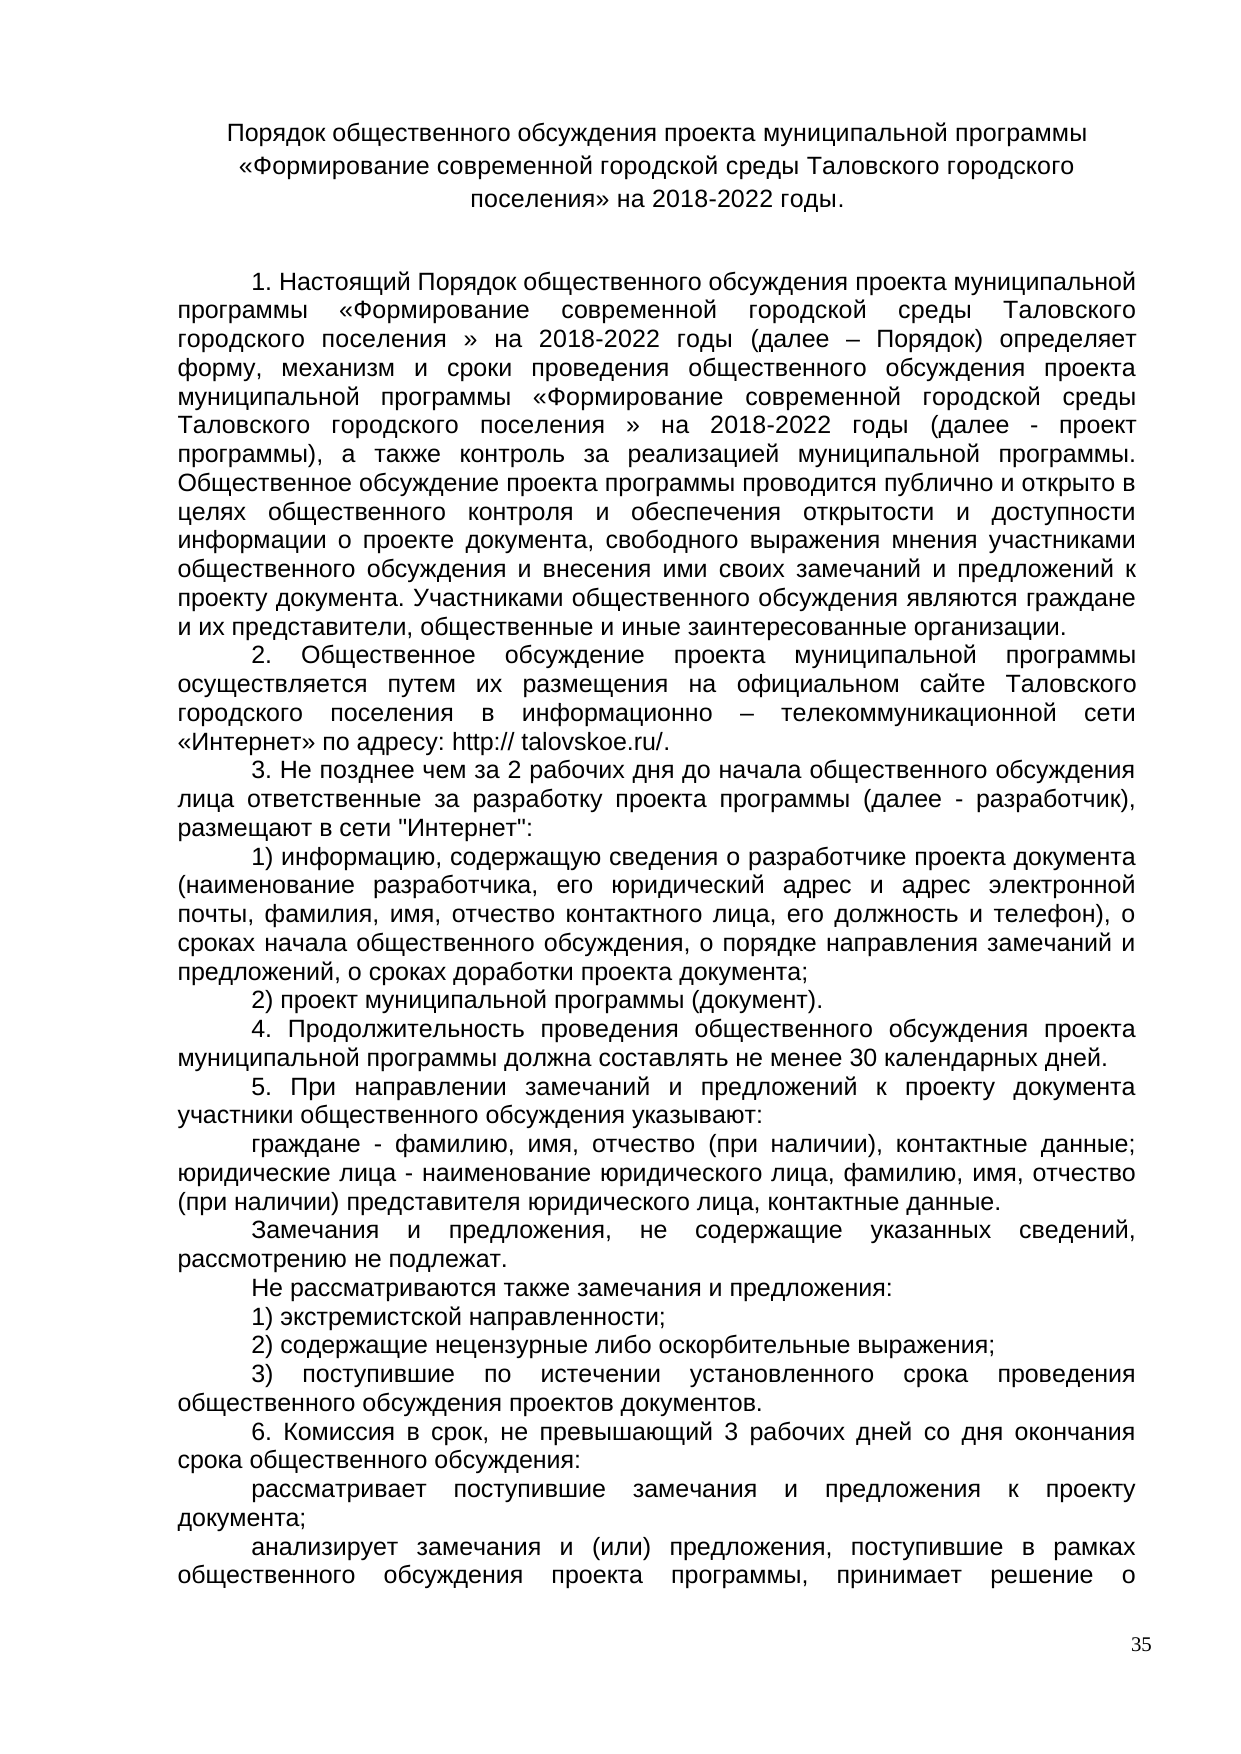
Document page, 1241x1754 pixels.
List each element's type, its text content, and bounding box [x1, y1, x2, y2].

text 5. При направлении замечаний и предложений к проекту документа участники общественного обсуждения указывают: [177, 1072, 1137, 1129]
text 1. Настоящий Порядок общественного обсуждения проекта муниципальной программы «Формирование современной городской среды Таловского городского поселения » на 2018-2022 годы (далее – Порядок) определяет форму, механизм и сроки проведения общественного обсуждения проекта муниципальной программы «Формирование современной городской среды Таловского городского поселения » на 2018-2022 годы (далее - проект программы), а также контроль за реализацией муниципальной программы. Общественное обсуждение проекта программы проводится публично и открыто в целях общественного контроля и обеспечения открытости и доступности информации о проекте документа, свободного выражения мнения участниками общественного обсуждения и внесения ими своих замечаний и предложений к проекту документа. Участниками общественного обсуждения являются граждане и их представители, общественные и иные заинтересованные организации. [177, 411, 1137, 641]
text 2) проект муниципальной программы (документ). [177, 986, 1137, 1014]
text 4. Продолжительность проведения общественного обсуждения проекта муниципальной программы должна составлять не менее 30 календарных дней. [177, 1014, 1137, 1072]
text 2. Общественное обсуждение проекта муниципальной программы осуществляется путем их размещения на официальном сайте Таловского городского поселения в информационно – телекоммуникационной сети «Интернет» по адресу: http:// talovskoe.ru/. [452, 727, 1137, 756]
text Не рассматриваются также замечания и предложения: [177, 1273, 1137, 1302]
text Замечания и предложения, не содержащие указанных сведений, рассмотрению не подлежат. [177, 1216, 1137, 1273]
text 1. Настоящий Порядок общественного обсуждения проекта муниципальной программы «Формирование современной городской среды Таловского городского поселения » на 2018-2022 годы (далее – Порядок) определяет форму, механизм и сроки проведения общественного обсуждения проекта муниципальной программы «Формирование современной городской среды Таловского городского поселения » на 2018-2022 годы (далее - проект программы), а также контроль за реализацией муниципальной программы. Общественное обсуждение проекта программы проводится публично и открыто в целях общественного контроля и обеспечения открытости и доступности информации о проекте документа, свободного выражения мнения участниками общественного обсуждения и внесения ими своих замечаний и предложений к проекту документа. Участниками общественного обсуждения являются граждане и их представители, общественные и иные заинтересованные организации. [177, 324, 1137, 411]
text граждане - фамилию, имя, отчество (при наличии), контактные данные; юридические лица - наименование юридического лица, фамилию, имя, отчество (при наличии) представителя юридического лица, контактные данные. [177, 1129, 1137, 1216]
text 1) экстремистской направленности; [177, 1302, 1137, 1331]
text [177, 1532, 1137, 1589]
text 3) поступившие по истечении установленного срока проведения общественного обсуждения проектов документов. [177, 1359, 1137, 1417]
text 1) информацию, содержащую сведения о разработчике проекта документа (наименование разработчика, его юридический адрес и адрес электронной почты, фамилия, имя, отчество контактного лица, его должность и телефон), о сроках начала общественного обсуждения, о порядке направления замечаний и предложений, о сроках доработки проекта документа; [177, 842, 1137, 986]
text 6. Комиссия в срок, не превышающий 3 рабочих дней со дня окончания срока общественного обсуждения: [177, 1417, 1137, 1474]
text рассматривает поступившие замечания и предложения к проекту документа; [177, 1474, 1137, 1532]
text 2. Общественное обсуждение проекта муниципальной программы осуществляется путем их размещения на официальном сайте Таловского городского поселения в информационно – телекоммуникационной сети «Интернет» по адресу: http:// talovskoe.ru/. [177, 641, 1137, 698]
text 2) содержащие нецензурные либо оскорбительные выражения; [177, 1331, 1137, 1359]
text 1. Настоящий Порядок общественного обсуждения проекта муниципальной программы «Формирование современной городской среды Таловского городского поселения » на 2018-2022 годы (далее – Порядок) определяет форму, механизм и сроки проведения общественного обсуждения проекта муниципальной программы «Формирование современной городской среды Таловского городского поселения » на 2018-2022 годы (далее - проект программы), а также контроль за реализацией муниципальной программы. Общественное обсуждение проекта программы проводится публично и открыто в целях общественного контроля и обеспечения открытости и доступности информации о проекте документа, свободного выражения мнения участниками общественного обсуждения и внесения ими своих замечаний и предложений к проекту документа. Участниками общественного обсуждения являются граждане и их представители, общественные и иные заинтересованные организации. [177, 267, 1137, 324]
text 3. Не позднее чем за 2 рабочих дня до начала общественного обсуждения лица ответственные за разработку проекта программы (далее - разработчик), размещают в сети "Интернет": [177, 756, 1137, 842]
text Порядок общественного обсуждения проекта муниципальной программы «Формирование современной городской среды Таловского городского поселения» на 2018-2022 годы. [177, 118, 1137, 213]
